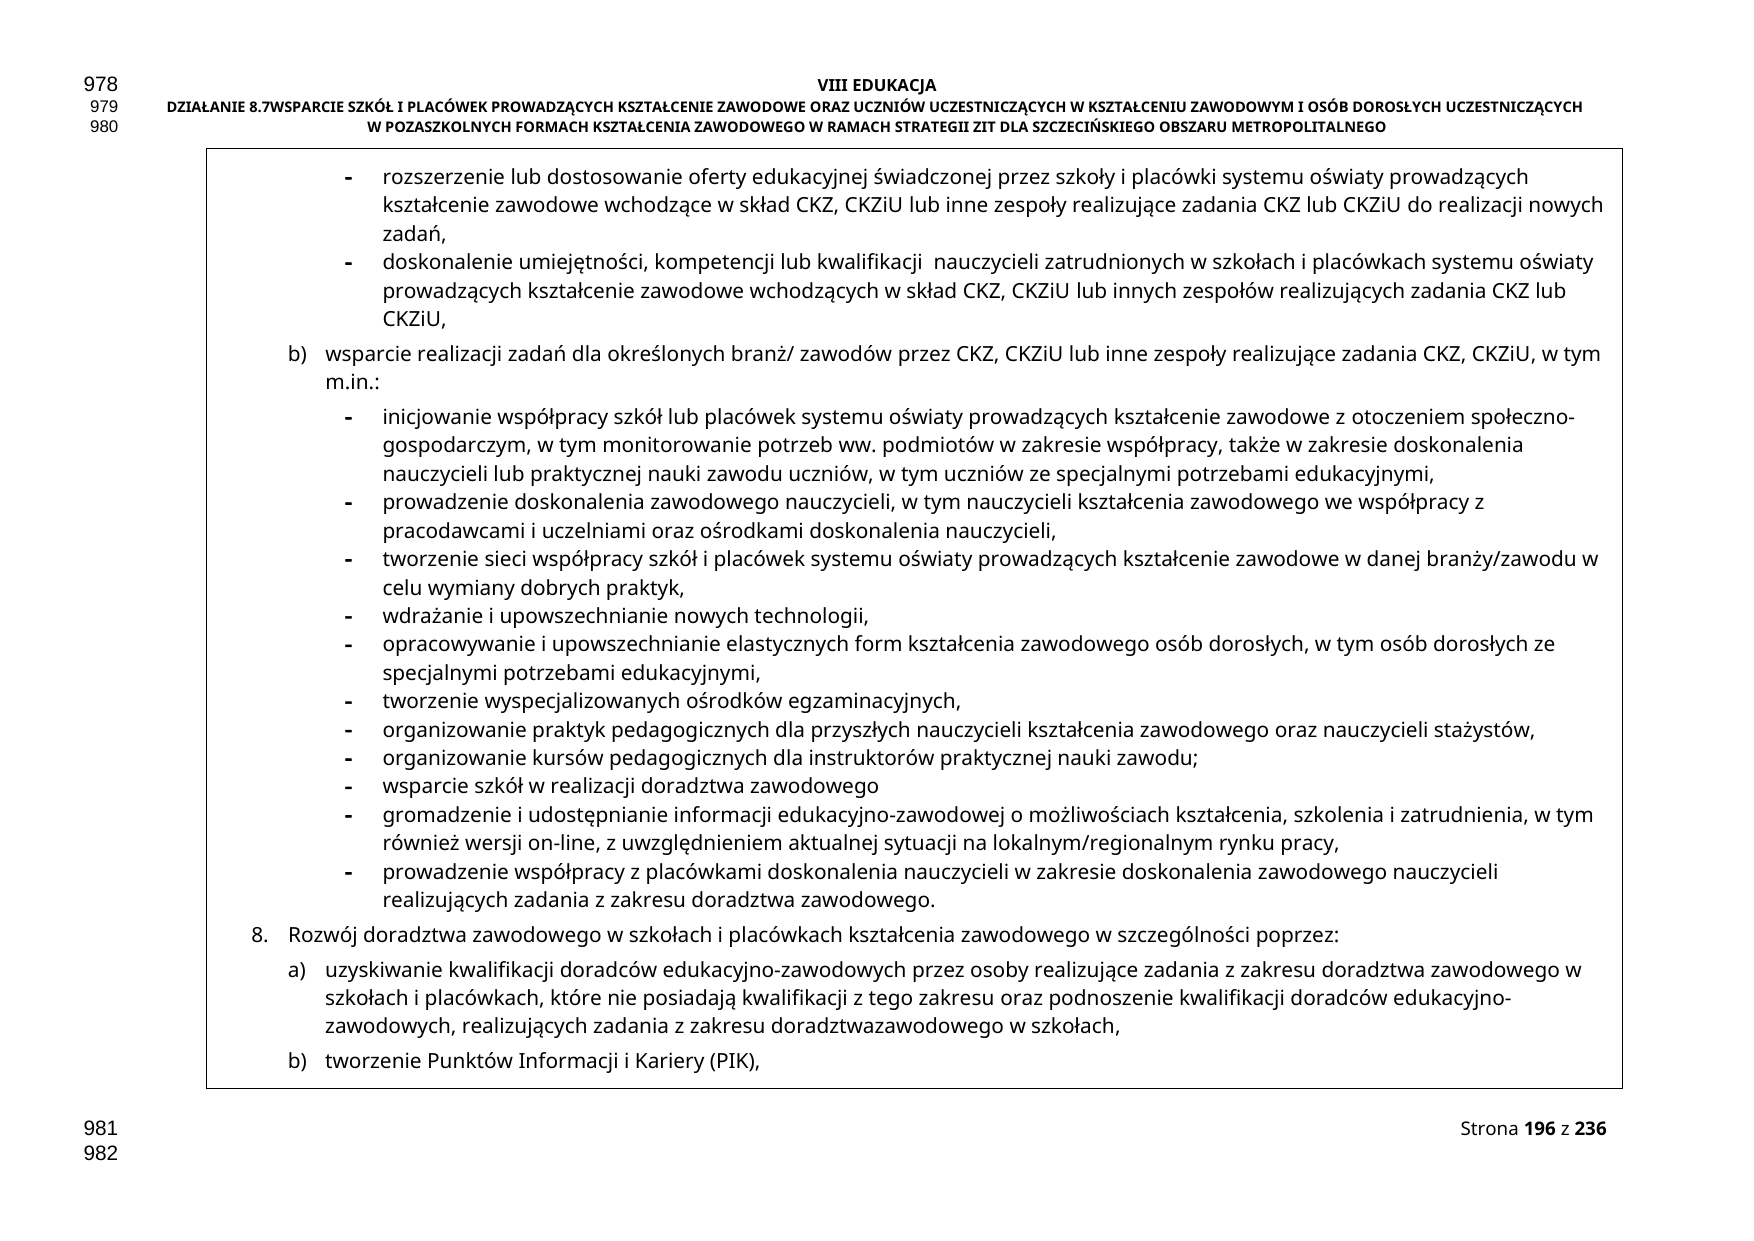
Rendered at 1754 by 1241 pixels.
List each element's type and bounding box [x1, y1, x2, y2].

table_cell [207, 149, 1622, 1088]
